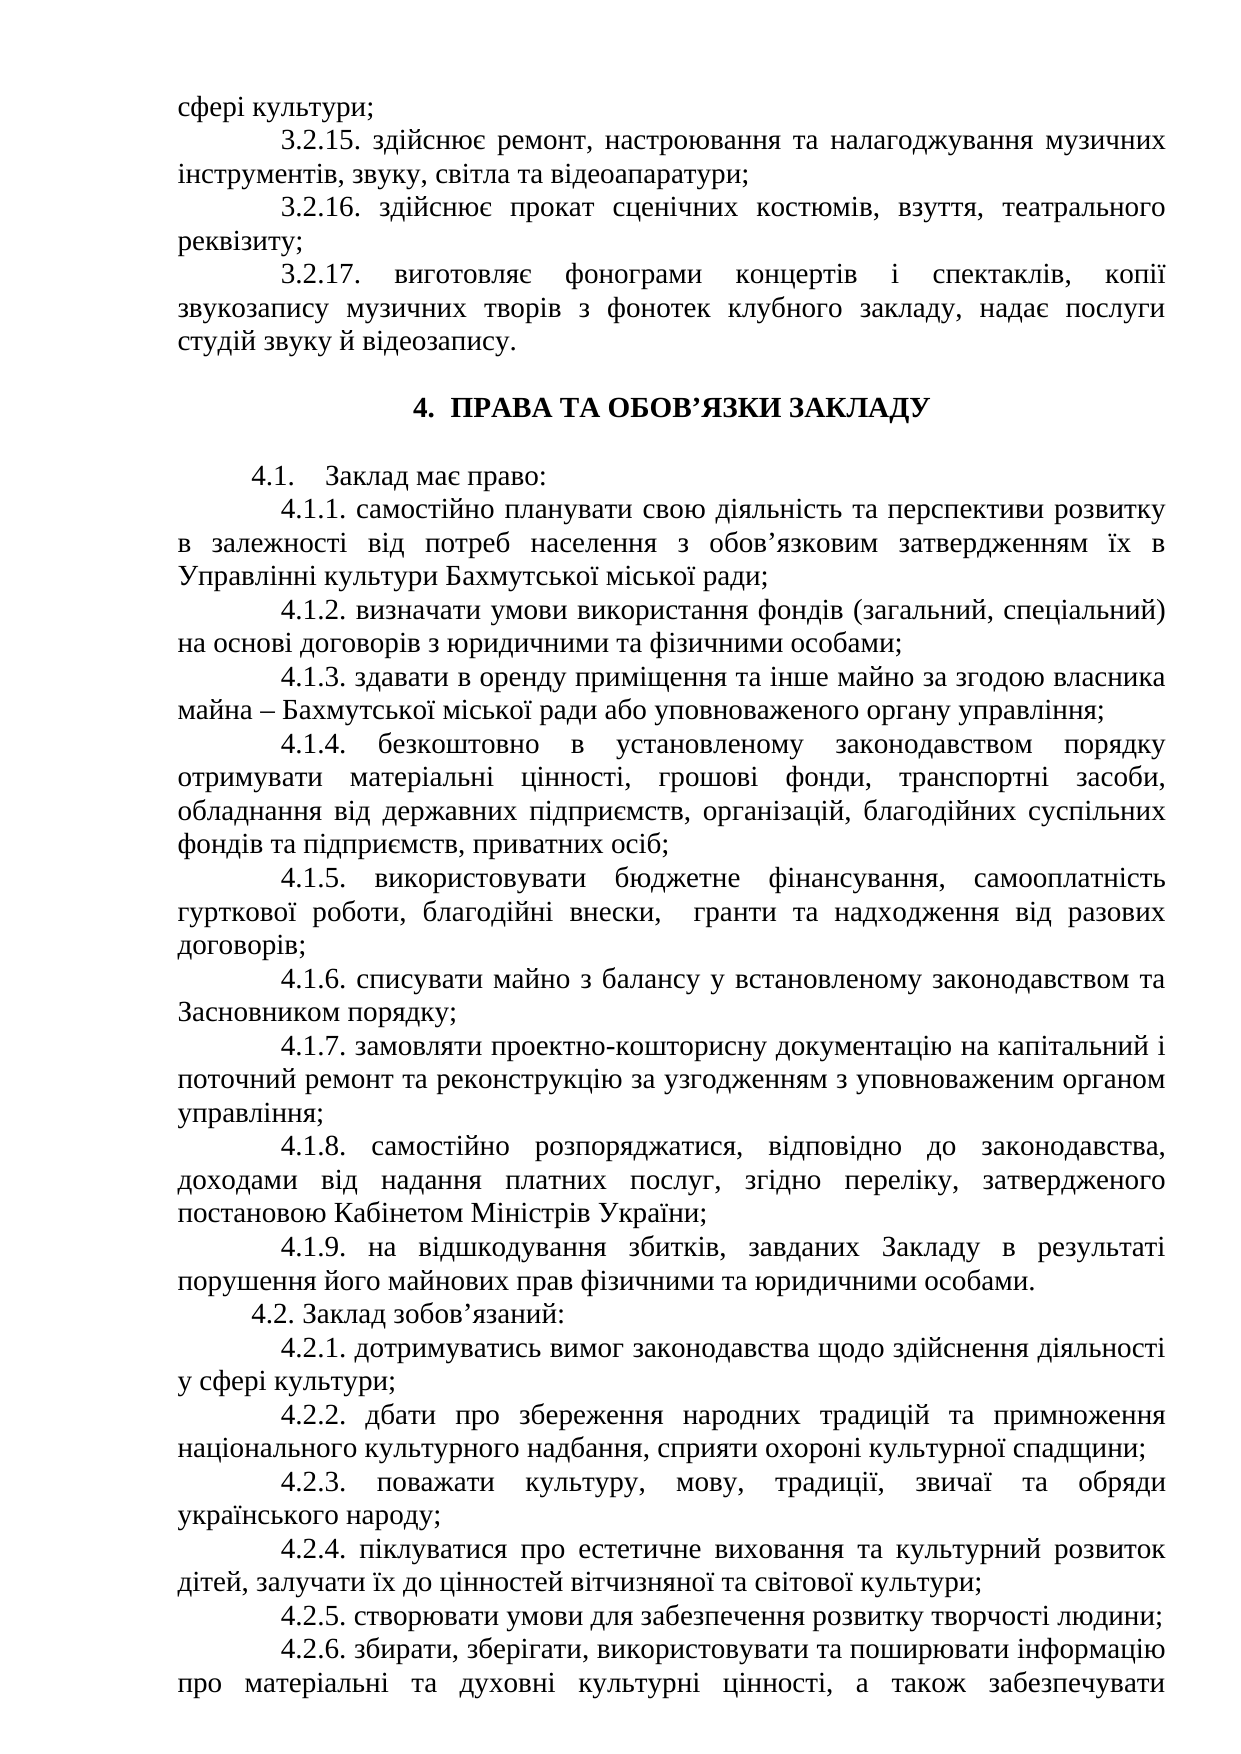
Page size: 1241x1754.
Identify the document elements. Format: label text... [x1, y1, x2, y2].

text 4.2.2. дбати про збереження народних традицій та примноження національного культурного надбання, сприяти охороні культурної спадщини; [177, 1397, 1167, 1464]
text 3.2.15. здійснює ремонт, настроювання та налагоджування музичних інструментів, звуку, світла та відеоапаратури; [177, 122, 1167, 189]
text 4.2.4. піклуватися про естетичне виховання та культурний розвиток дітей, залучати їх до цінностей вітчизняної та світової культури; [177, 1531, 1167, 1598]
text 3.2.17. виготовляє фонограми концертів і спектаклів, копії звукозапису музичних творів з фонотек клубного закладу, надає послуги студій звуку й відеозапису. [177, 256, 1167, 357]
text 3.2.16. здійснює прокат сценічних костюмів, взуття, театрального реквізиту; [177, 189, 1167, 256]
text 4.2. Заклад зобов’язаний: [177, 1296, 1167, 1330]
text 4.1.2. визначати умови використання фондів (загальний, спеціальний) на основі договорів з юридичними та фізичними особами; [177, 592, 1167, 659]
text 4.1.6. списувати майно з балансу у встановленому законодавством та Засновником порядку; [177, 961, 1167, 1028]
text 4.2.3. поважати культуру, мову, традиції, звичаї та обряди українського народу; [177, 1464, 1167, 1531]
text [177, 1632, 1167, 1699]
text 4.1.4. безкоштовно в установленому законодавством порядку отримувати матеріальні цінності, грошові фонди, транспортні засоби, обладнання від державних підприємств, організацій, благодійних суспільних фондів та підприємств, приватних осіб; [177, 726, 1167, 860]
text 4.2.1. дотримуватись вимог законодавства щодо здійснення діяльності у сфері культури; [177, 1330, 1167, 1397]
list ПРАВА ТА ОБОВ’ЯЗКИ ЗАКЛАДУ [177, 391, 1167, 424]
text 4.1.1. самостійно планувати свою діяльність та перспективи розвитку в залежності від потреб населення з обов’язковим затвердженням їх в Управлінні культури Бахмутської міської ради; [177, 491, 1167, 592]
text 4.2.5. створювати умови для забезпечення розвитку творчості людини; [177, 1598, 1167, 1632]
text 4.1.8. самостійно розпоряджатися, відповідно до законодавства, доходами від надання платних послуг, згідно переліку, затвердженого постановою Кабінетом Міністрів України; [177, 1128, 1167, 1229]
text 4.1.9. на відшкодування збитків, завданих Закладу в результаті порушення його майнових прав фізичними та юридичними особами. [177, 1229, 1167, 1296]
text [177, 89, 1167, 122]
list Заклад має право: [177, 458, 1167, 491]
text 4.1.7. замовляти проектно-кошторисну документацію на капітальний і поточний ремонт та реконструкцію за узгодженням з уповноваженим органом управління; [177, 1028, 1167, 1128]
text 4.1.5. використовувати бюджетне фінансування, самооплатність гурткової роботи, благодійні внески, гранти та надходження від разових договорів; [177, 860, 1167, 961]
text 4.1.3. здавати в оренду приміщення та інше майно за згодою власника майна – Бахмутської міської ради або уповноваженого органу управління; [177, 659, 1167, 726]
